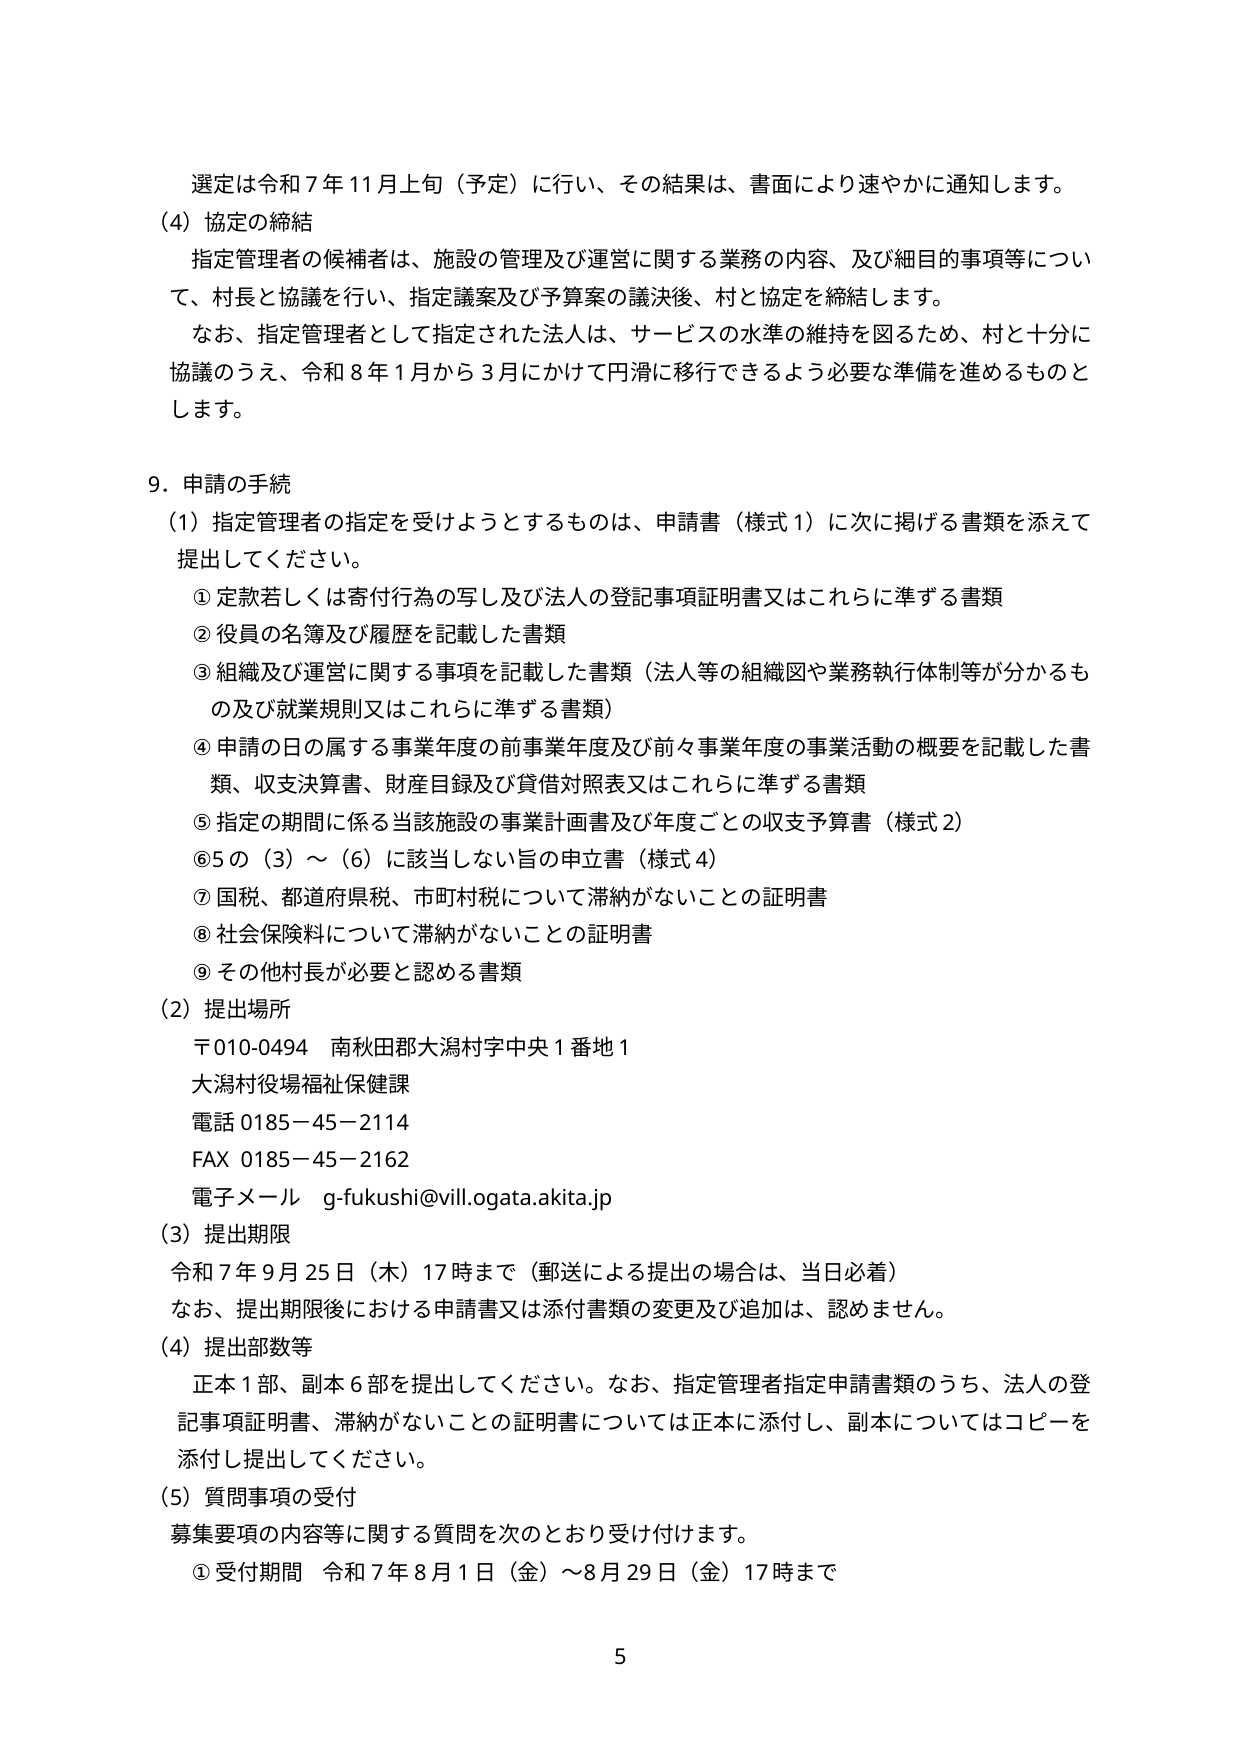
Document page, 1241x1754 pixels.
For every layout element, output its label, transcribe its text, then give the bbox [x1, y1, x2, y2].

text 〒010-0494 南秋田郡大潟村字中央1番地1 [148, 1027, 1092, 1064]
text ③組織及び運営に関する事項を記載した書類（法人等の組織図や業務執行体制等が分かるも の及び就業規則又はこれらに準ずる書類） [192, 652, 1092, 727]
text 指定管理者の候補者は、施設の管理及び運営に関する業務の内容、及び細目的事項等について、村長と協議を行い、指定議案及び予算案の議決後、村と協定を締結します。 [169, 239, 1092, 314]
text 選定は令和7年11月上旬（予定）に行い、その結果は、書面により速やかに通知します。 [148, 164, 1092, 202]
text （4）提出部数等 [148, 1327, 1092, 1364]
text ⑧社会保険料について滞納がないことの証明書 [177, 914, 1092, 952]
text なお、提出期限後における申請書又は添付書類の変更及び追加は、認めません。 [148, 1289, 1092, 1327]
text 正本1部、副本6部を提出してください。なお、指定管理者指定申請書類のうち、法人の登記事項証明書、滞納がないことの証明書については正本に添付し、副本についてはコピーを添付し提出してください。 [177, 1364, 1092, 1477]
text 令和7年9月25日（木）17時まで（郵送による提出の場合は、当日必着） [148, 1252, 1092, 1289]
text ⑨その他村長が必要と認める書類 [177, 952, 1092, 989]
text ⑦国税、都道府県税、市町村税について滞納がないことの証明書 [177, 877, 1092, 914]
text なお、指定管理者として指定された法人は、サービスの水準の維持を図るため、村と十分に協議のうえ、令和8年1月から3月にかけて円滑に移行できるよう必要な準備を進めるものとします。 [169, 314, 1092, 427]
text 電子メール g-fukushi@vill.ogata.akita.jp [148, 1177, 1092, 1214]
text ①受付期間 令和7年8月1日（金）～8月29日（金）17時まで [148, 1552, 1092, 1589]
text ②役員の名簿及び履歴を記載した書類 [177, 614, 1092, 652]
text （3）提出期限 [148, 1214, 1092, 1252]
text 募集要項の内容等に関する質問を次のとおり受け付けます。 [148, 1514, 1092, 1552]
text FAX 0185－45－2162 [148, 1139, 1092, 1177]
text 9．申請の手続 [148, 464, 1092, 502]
text 大潟村役場福祉保健課 [148, 1064, 1092, 1102]
text ④申請の日の属する事業年度の前事業年度及び前々事業年度の事業活動の概要を記載した書類、収支決算書、財産目録及び貸借対照表又はこれらに準ずる書類 [192, 727, 1092, 802]
text ①定款若しくは寄付行為の写し及び法人の登記事項証明書又はこれらに準ずる書類 [177, 577, 1092, 614]
text ⑥5の（3）～（6）に該当しない旨の申立書（様式4） [177, 839, 1092, 877]
text 電話 0185－45－2114 [148, 1102, 1092, 1139]
text （4）協定の締結 [148, 202, 1092, 239]
text ⑤指定の期間に係る当該施設の事業計画書及び年度ごとの収支予算書（様式2） [177, 802, 1092, 839]
text （5）質問事項の受付 [148, 1477, 1092, 1514]
text （1）指定管理者の指定を受けようとするものは、申請書（様式1）に次に掲げる書類を添えて提出してください。 [155, 502, 1092, 577]
text （2）提出場所 [148, 989, 1092, 1027]
